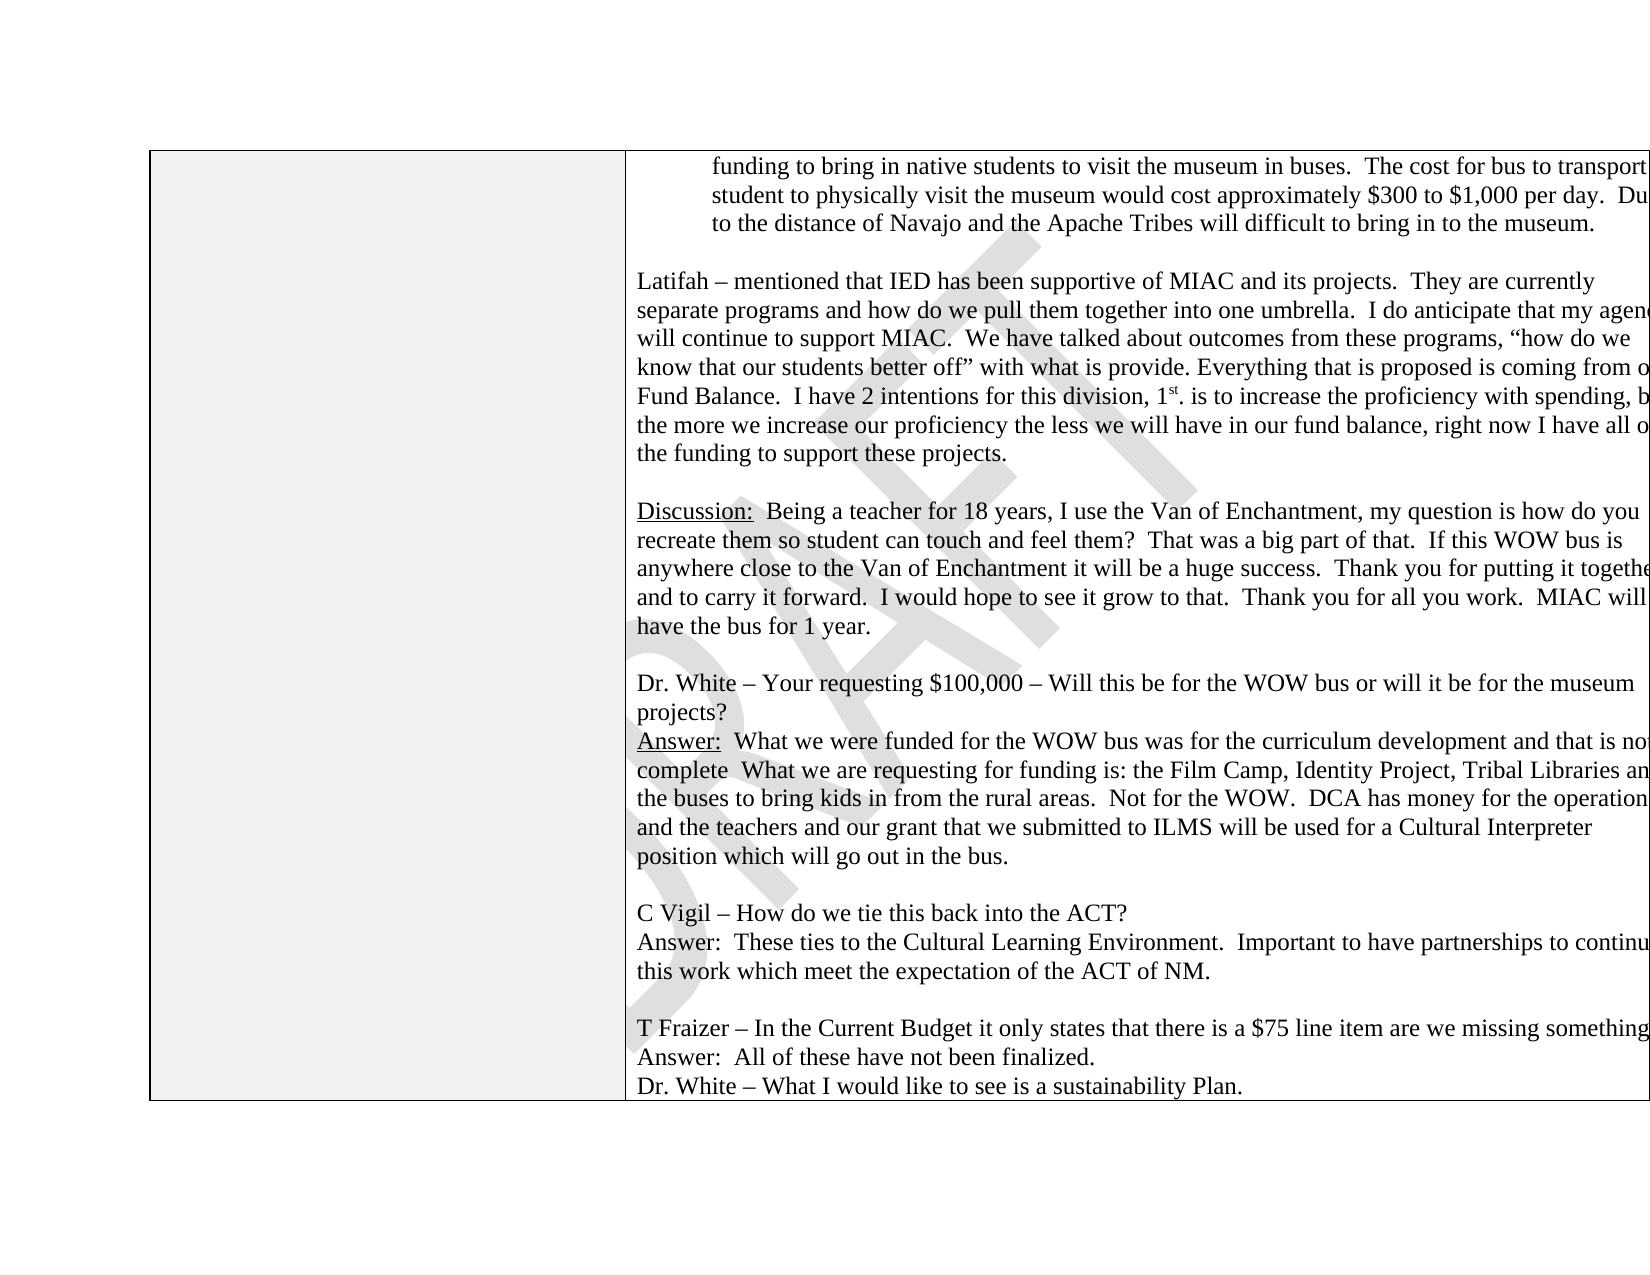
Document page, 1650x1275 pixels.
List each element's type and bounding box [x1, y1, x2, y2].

table_cell [151, 151, 625, 1100]
table_cell [626, 151, 1649, 1100]
